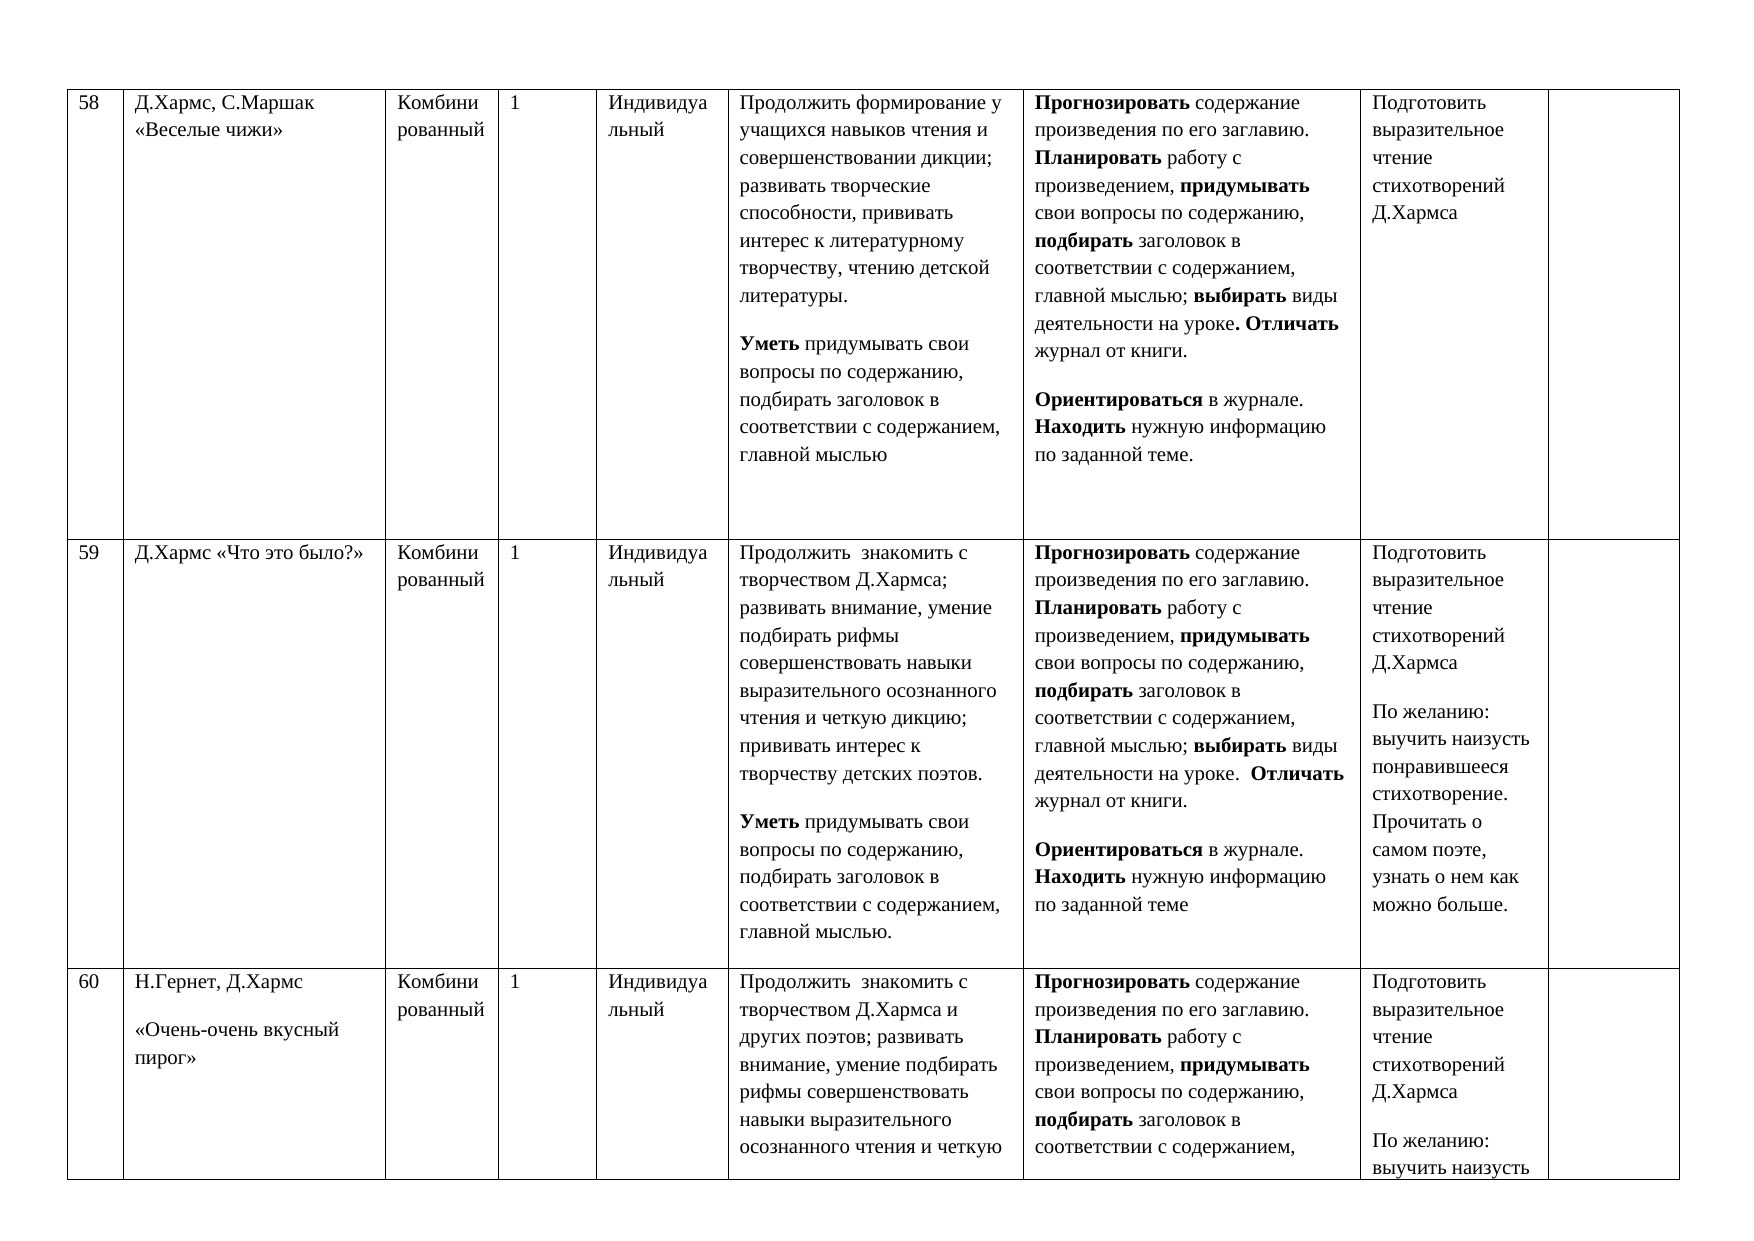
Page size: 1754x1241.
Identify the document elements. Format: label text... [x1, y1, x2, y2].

table_cell 58 [68, 90, 123, 539]
table_cell Подготовить выразительное чтение стихотворений Д.Хармса По желанию: выучить наизусть понравившееся стихотворение. Прочитать о самом поэте, узнать о нем как можно больше. [1361, 540, 1548, 968]
table_cell [1549, 90, 1679, 539]
table_cell Подготовить выразительное чтение стихотворений Д.Хармса [1361, 90, 1548, 539]
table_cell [1024, 969, 1360, 1179]
table_cell Комбинированный [386, 90, 498, 539]
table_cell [729, 969, 1023, 1179]
table_cell Индивидуальный [597, 90, 728, 539]
table_cell [1549, 540, 1679, 968]
table_cell 1 [499, 90, 596, 539]
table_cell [1361, 969, 1548, 1179]
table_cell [124, 969, 385, 1179]
table_cell 1 [499, 969, 596, 1179]
table_cell Продолжить формирование у учащихся навыков чтения и совершенствовании дикции; развивать творческие способности, прививать интерес к литературному творчеству, чтению детской литературы. Уметь придумывать свои вопросы по содержанию, подбирать заголовок в соответствии с содержанием, главной мыслью [729, 90, 1023, 539]
table_cell 60 [68, 969, 123, 1179]
table_cell Д.Хармс, С.Маршак «Веселые чижи» [124, 90, 385, 539]
table_cell 1 [499, 540, 596, 968]
table_cell Комбинированный [386, 969, 498, 1179]
table_cell Индивидуальный [597, 540, 728, 968]
table_cell 59 [68, 540, 123, 968]
table_cell Д.Хармс «Что это было?» [124, 540, 385, 968]
table_cell Индивидуальный [597, 969, 728, 1179]
table_cell Комбинированный [386, 540, 498, 968]
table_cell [1024, 90, 1360, 539]
table_cell [1549, 969, 1679, 1179]
table_cell Продолжить знакомить с творчеством Д.Хармса; развивать внимание, умение подбирать рифмы совершенствовать навыки выразительного осознанного чтения и четкую дикцию; прививать интерес к творчеству детских поэтов. Уметь придумывать свои вопросы по содержанию, подбирать заголовок в соответствии с содержанием, главной мыслью. [729, 540, 1023, 968]
